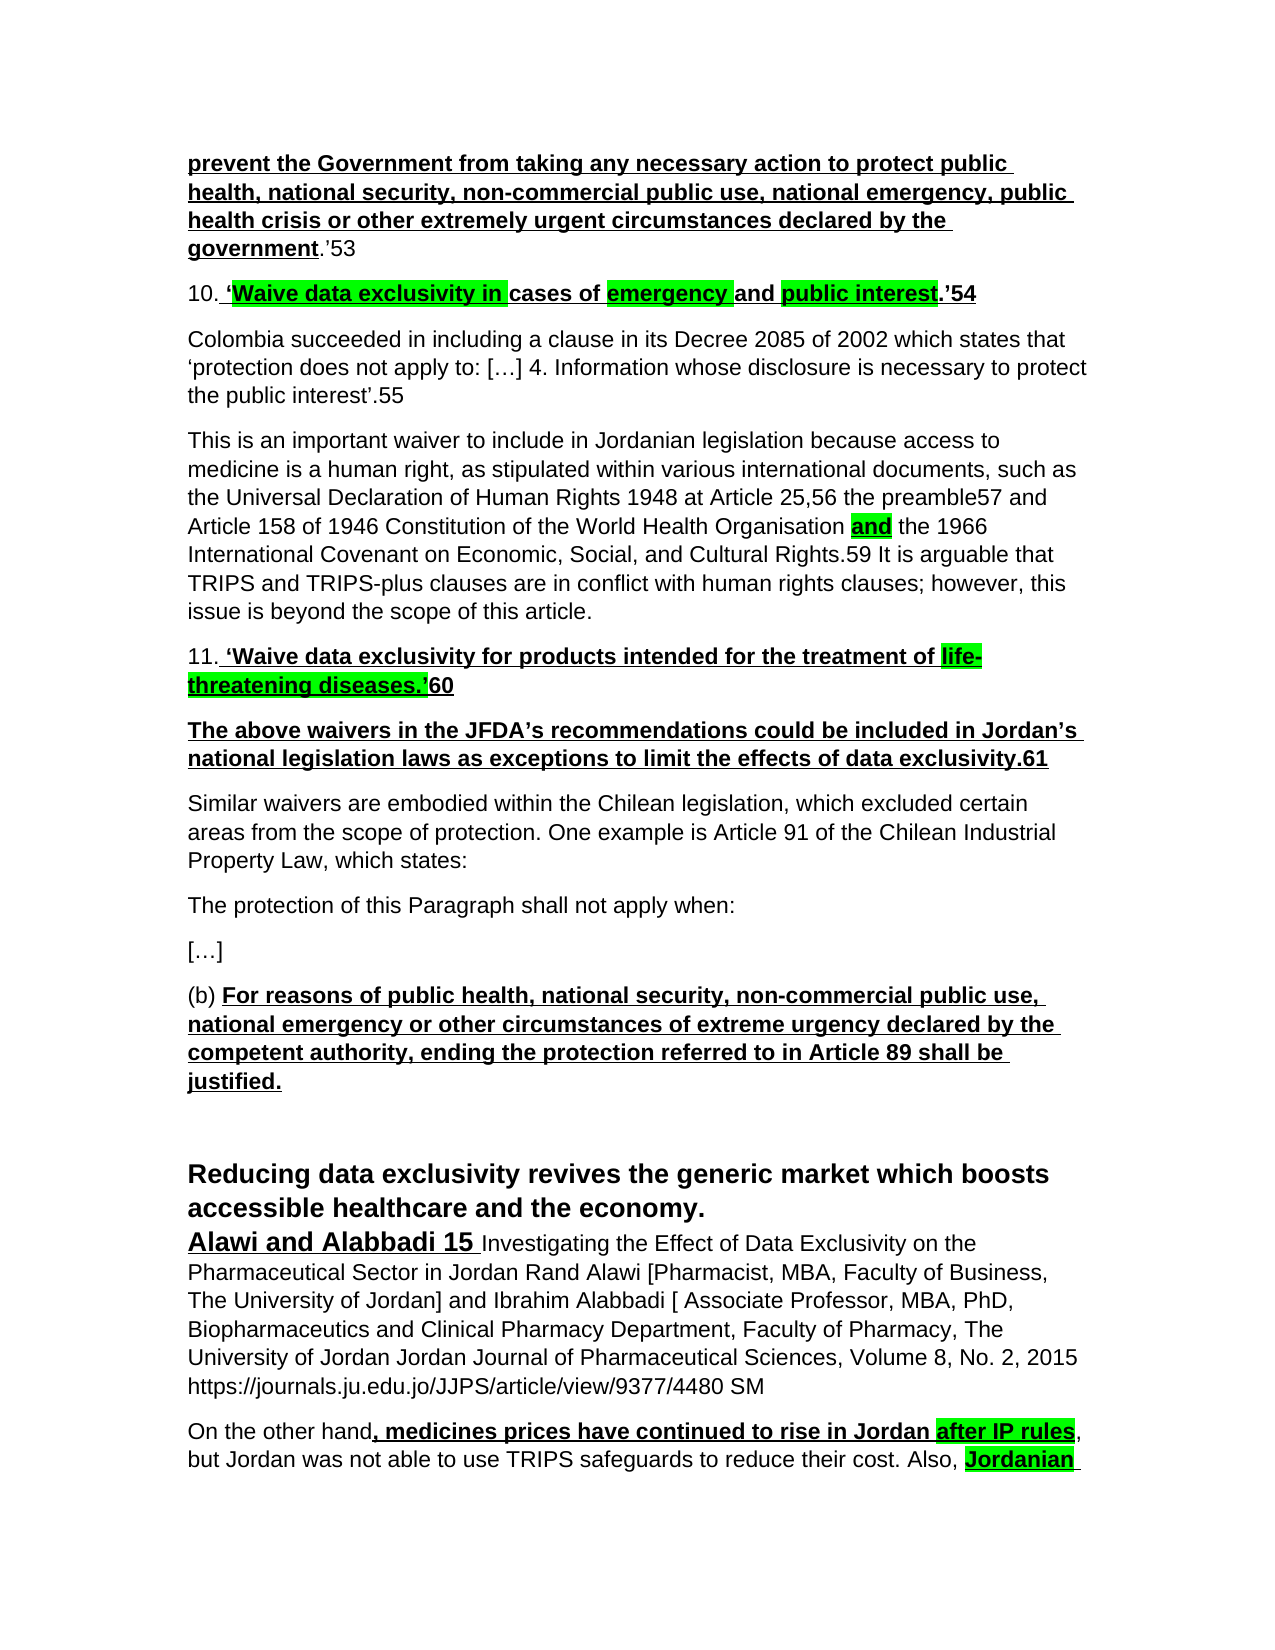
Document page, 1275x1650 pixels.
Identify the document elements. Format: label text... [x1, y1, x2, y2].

text prevent the Government from taking any necessary action to protect public health, national security, non-commercial public use, national emergency, public health crisis or other extremely urgent circumstances declared by the government.’53 [187, 150, 1087, 262]
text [187, 1418, 1087, 1472]
subtitle Reducing data exclusivity revives the generic market which boosts accessible healthcare and the economy. [187, 1158, 1087, 1223]
text […] [187, 937, 1087, 964]
text Alawi and Alabbadi 15 Investigating the Effect of Data Exclusivity on the Pharmaceutical Sector in Jordan Rand Alawi [Pharmacist, MBA, Faculty of Business, The University of Jordan] and Ibrahim Alabbadi [ Associate Professor, MBA, PhD, Biopharmaceutics and Clinical Pharmacy Department, Faculty of Pharmacy, The University of Jordan Jordan Journal of Pharmaceutical Sciences, Volume 8, No. 2, 2015 https://journals.ju.edu.jo/JJPS/article/view/9377/4480 SM [187, 1226, 1087, 1399]
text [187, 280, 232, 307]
text 11. ‘Waive data exclusivity for products intended for the treatment of life-threatening diseases.’60 [187, 643, 1087, 698]
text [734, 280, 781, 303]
text The protection of this Paragraph shall not apply when: [187, 892, 1087, 919]
text The above waivers in the JFDA’s recommendations could be included in Jordan’s national legislation laws as exceptions to limit the effects of data exclusivity.61 [187, 717, 1087, 772]
text Colombia succeeded in including a clause in its Decree 2085 of 2002 which states that ‘protection does not apply to: […] 4. Information whose disclosure is necessary to protect the public interest’.55 [187, 326, 1087, 409]
text (b) For reasons of public health, national security, non-commercial public use, national emergency or other circumstances of extreme urgency declared by the competent authority, ending the protection referred to in Article 89 shall be justified. [187, 982, 1087, 1094]
text This is an important waiver to include in Jordanian legislation because access to medicine is a human right, as stipulated within various international documents, such as the Universal Declaration of Human Rights 1948 at Article 25,56 the preamble57 and Article 158 of 1946 Constitution of the World Health Organisation and the 1966 International Covenant on Economic, Social, and Cultural Rights.59 It is arguable that TRIPS and TRIPS-plus clauses are in conflict with human rights clauses; however, this issue is beyond the scope of this article. [187, 427, 1087, 624]
text Similar waivers are embodied within the Chilean legislation, which excluded certain areas from the scope of protection. One example is Article 91 of the Chilean Industrial Property Law, which states: [187, 790, 1087, 873]
